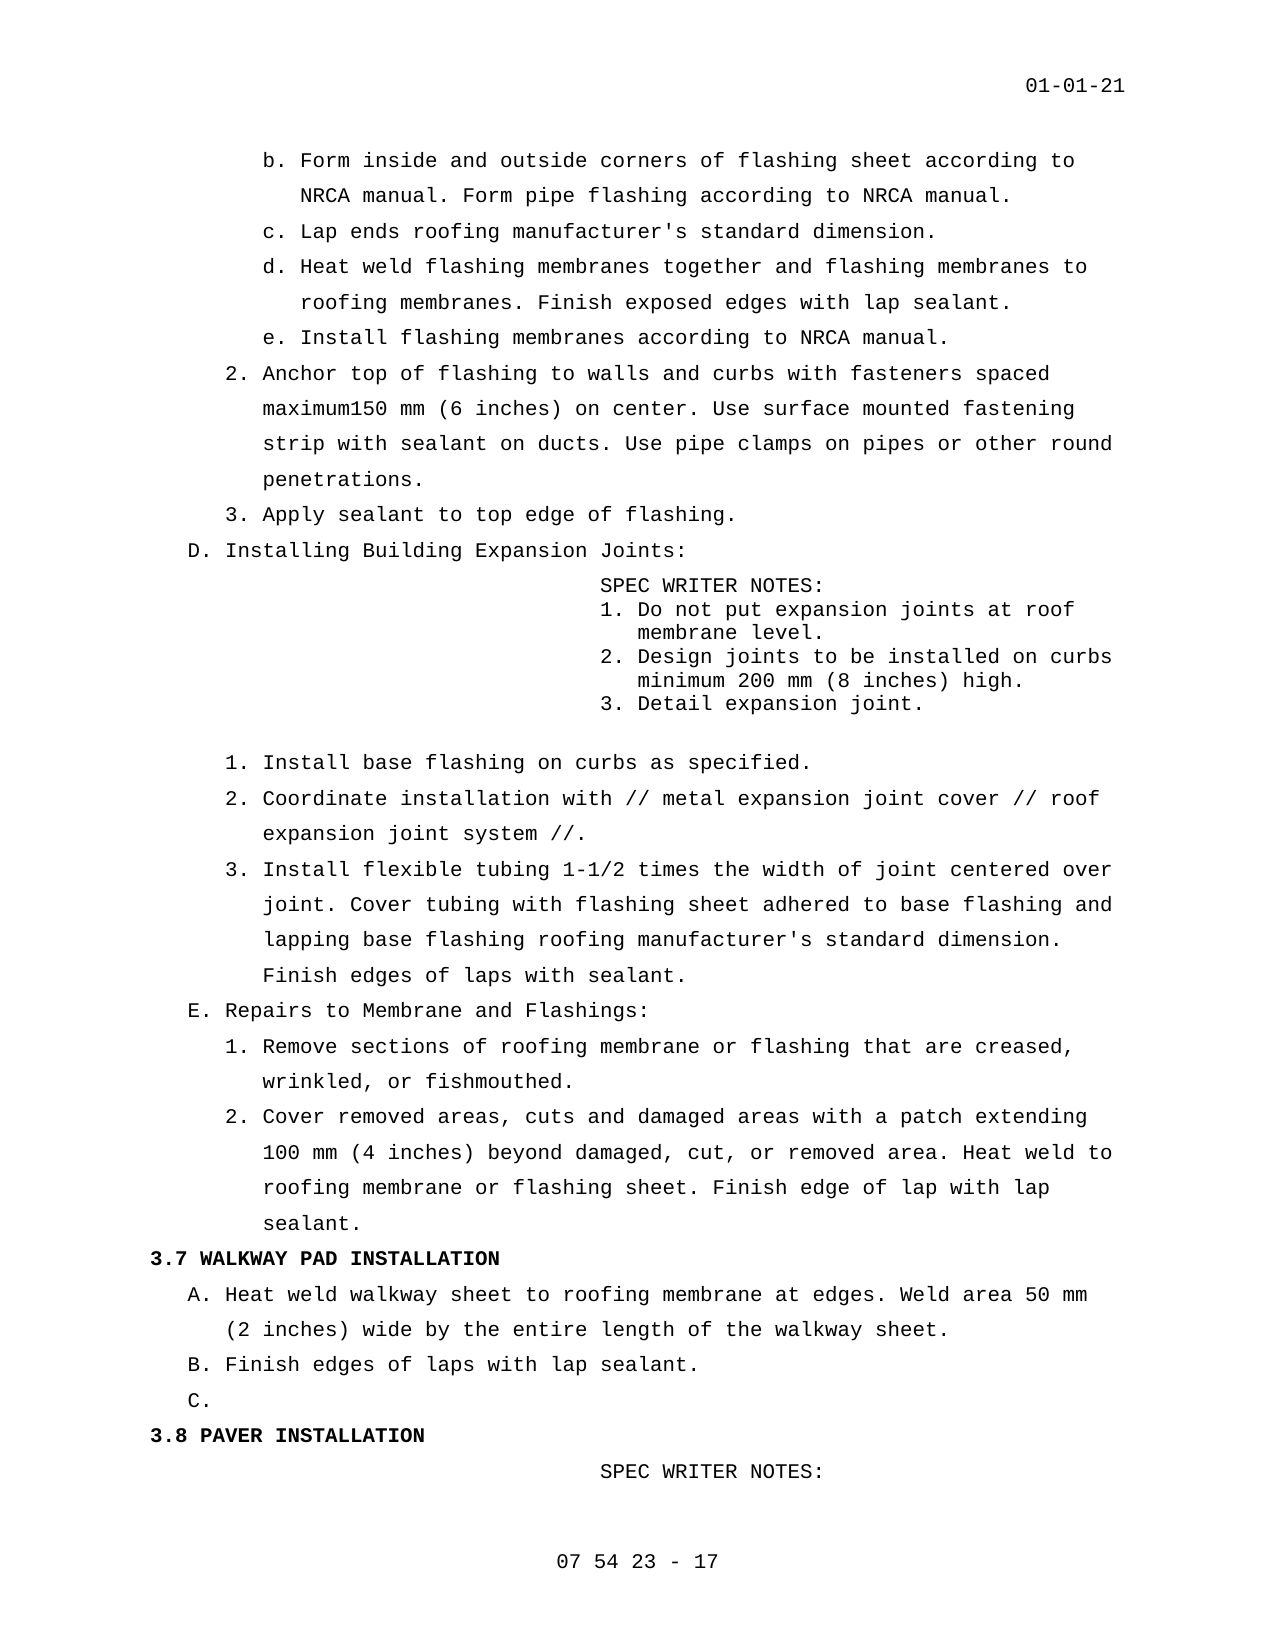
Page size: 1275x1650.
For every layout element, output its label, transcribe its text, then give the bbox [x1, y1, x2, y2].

text SPEC WRITER NOTES: [600, 1461, 1125, 1484]
text 2. Design joints to be installed on curbs minimum 200 mm (8 inches) high. [600, 646, 1125, 693]
text Finish edges of laps with lap sealant. [187, 1354, 1125, 1378]
text WALKWAY PAD INSTALLATION [150, 1248, 1125, 1272]
text Coordinate installation with // metal expansion joint cover // roof expansion joint system //. [225, 788, 1125, 847]
text Install base flashing on curbs as specified. [225, 752, 1125, 776]
text Installing Building Expansion Joints: [187, 539, 1125, 563]
text PAVER INSTALLATION [150, 1425, 1125, 1449]
text Repairs to Membrane and Flashings: [187, 1000, 1125, 1024]
text Install flashing membranes according to NRCA manual. [262, 327, 1125, 351]
text 3. Detail expansion joint. [600, 693, 1125, 717]
text SPEC WRITER NOTES: [600, 575, 1125, 599]
text Cover removed areas, cuts and damaged areas with a patch extending 100 mm (4 inches) beyond damaged, cut, or removed area. Heat weld to roofing membrane or flashing sheet. Finish edge of lap with lap sealant. [225, 1106, 1125, 1236]
text Install flexible tubing 1-1/2 times the width of joint centered over joint. Cover tubing with flashing sheet adhered to base flashing and lapping base flashing roofing manufacturer's standard dimension. Finish edges of laps with sealant. [225, 858, 1125, 988]
text Lap ends roofing manufacturer's standard dimension. [262, 221, 1125, 244]
text 1. Do not put expansion joints at roof membrane level. [600, 599, 1125, 646]
text Remove sections of roofing membrane or flashing that are creased, wrinkled, or fishmouthed. [225, 1036, 1125, 1095]
text Form inside and outside corners of flashing sheet according to NRCA manual. Form pipe flashing according to NRCA manual. [262, 150, 1125, 209]
text Heat weld walkway sheet to roofing membrane at edges. Weld area 50 mm (2 inches) wide by the entire length of the walkway sheet. [187, 1283, 1125, 1343]
text Apply sealant to top edge of flashing. [225, 504, 1125, 528]
text Heat weld flashing membranes together and flashing membranes to roofing membranes. Finish exposed edges with lap sealant. [262, 256, 1125, 315]
text Anchor top of flashing to walls and curbs with fasteners spaced maximum150 mm (6 inches) on center. Use surface mounted fastening strip with sealant on ducts. Use pipe clamps on pipes or other round penetrations. [225, 362, 1125, 492]
